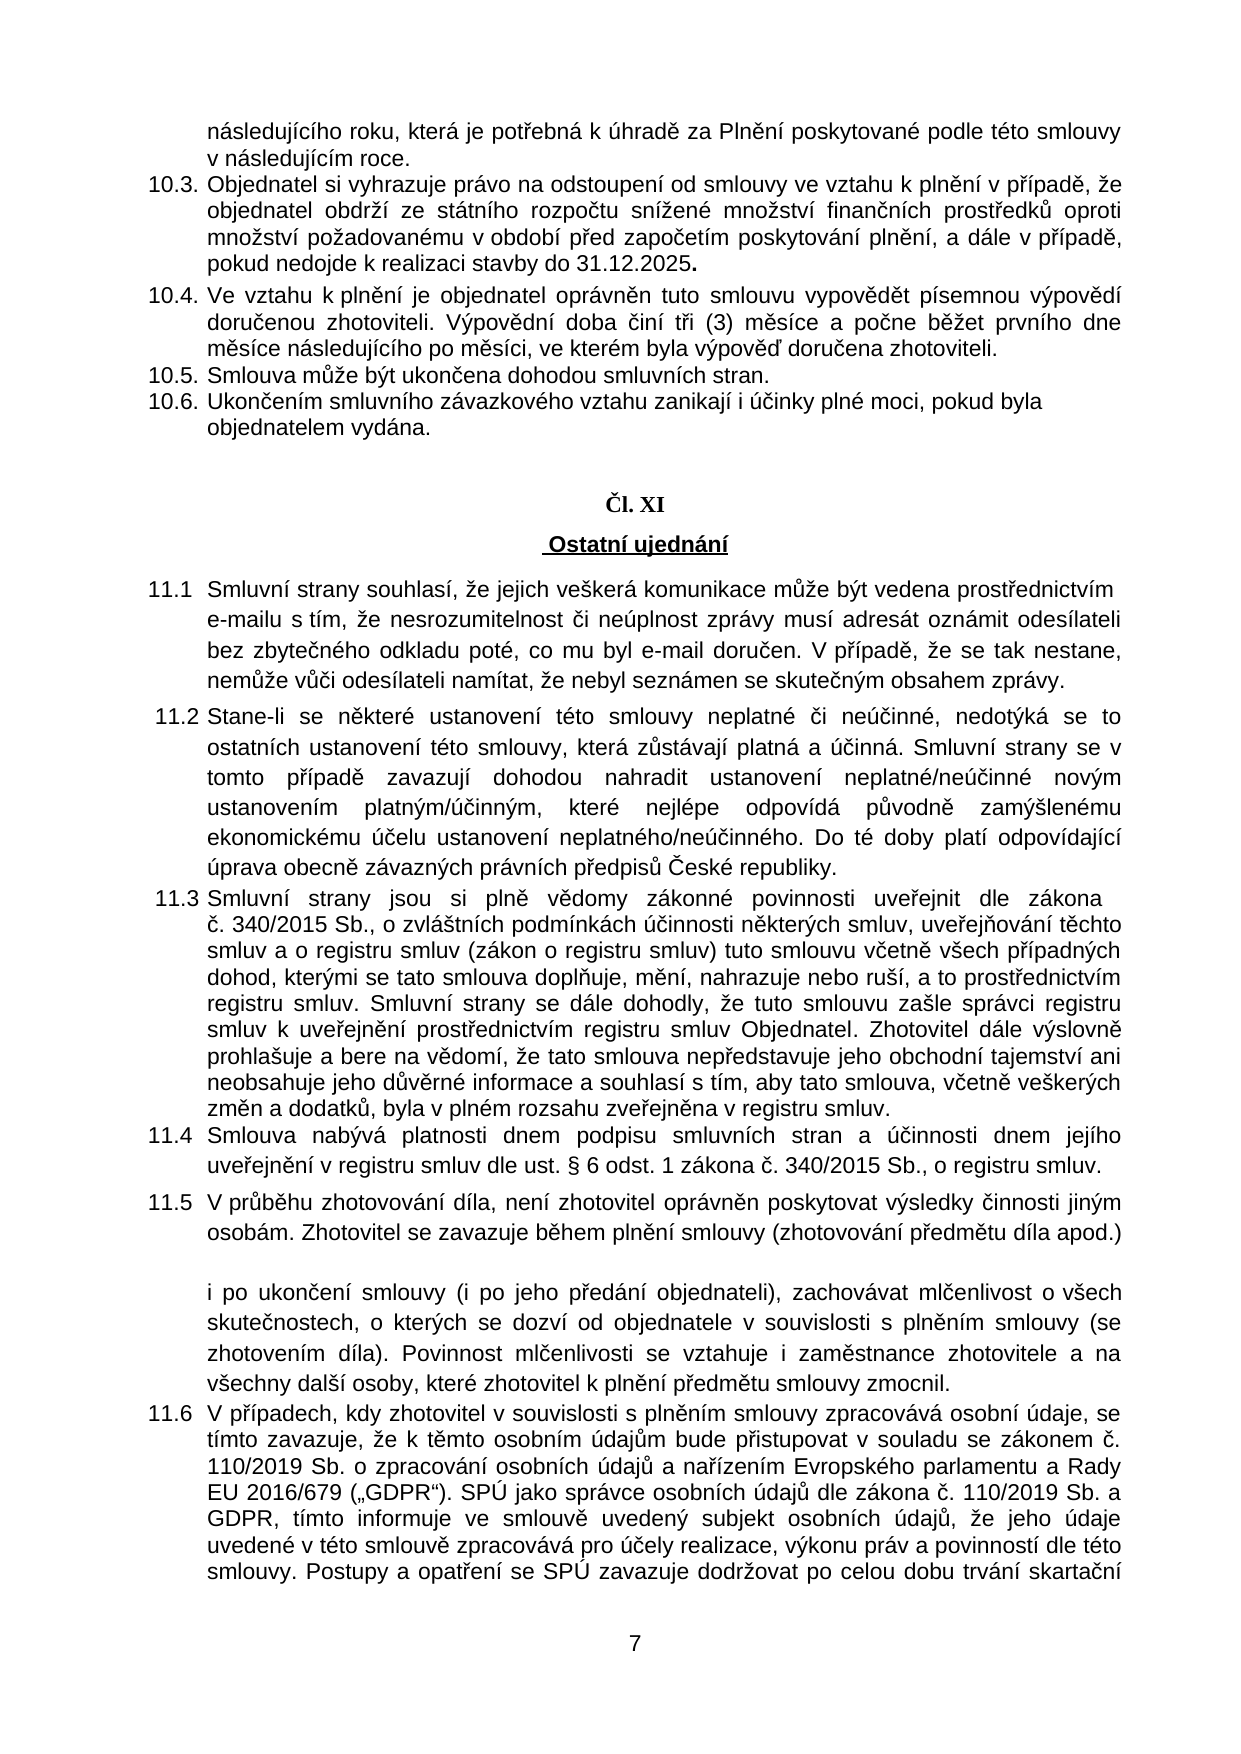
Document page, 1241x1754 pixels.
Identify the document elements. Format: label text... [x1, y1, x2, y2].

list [148, 118, 1122, 171]
subtitle Ostatní ujednání [148, 531, 1122, 557]
list Objednatel si vyhrazuje právo na odstoupení od smlouvy ve vztahu k plnění v případě, že objednatel obdrží ze státního rozpočtu snížené množství finančních prostředků oproti množství požadovanému v období před započetím poskytování plnění, a dále v případě, pokud nedojde k realizaci stavby do 31.12.2025. [148, 171, 1122, 276]
list Smluvní strany jsou si plně vědomy zákonné povinnosti uveřejnit dle zákona č. 340/2015 Sb., o zvláštních podmínkách účinnosti některých smluv, uveřejňování těchto smluv a o registru smluv (zákon o registru smluv) tuto smlouvu včetně všech případných dohod, kterými se tato smlouva doplňuje, mění, nahrazuje nebo ruší, a to prostřednictvím registru smluv. Smluvní strany se dále dohodly, že tuto smlouvu zašle správci registru smluv k uveřejnění prostřednictvím registru smluv Objednatel. Zhotovitel dále výslovně prohlašuje a bere na vědomí, že tato smlouva nepředstavuje jeho obchodní tajemství ani neobsahuje jeho důvěrné informace a souhlasí s tím, aby tato smlouva, včetně veškerých změn a dodatků, byla v plném rozsahu zveřejněna v registru smluv. [154, 884, 1122, 1122]
list Smlouva může být ukončena dohodou smluvních stran. [148, 362, 1122, 388]
list Ukončením smluvního závazkového vztahu zanikají i účinky plné moci, pokud byla objednatelem vydána. [148, 388, 1122, 441]
list V průběhu zhotovování díla, není zhotovitel oprávněn poskytovat výsledky činnosti jiným osobám. Zhotovitel se zavazuje během plnění smlouvy (zhotovování předmětu díla apod.) i po ukončení smlouvy (i po jeho předání objednateli), zachovávat mlčenlivost o všech skutečnostech, o kterých se dozví od objednatele v souvislosti s plněním smlouvy (se zhotovením díla). Povinnost mlčenlivosti se vztahuje i zaměstnance zhotovitele a na všechny další osoby, které zhotovitel k plnění předmětu smlouvy zmocnil. [148, 1188, 1122, 1396]
list Ve vztahu k plnění je objednatel oprávněn tuto smlouvu vypovědět písemnou výpovědí doručenou zhotoviteli. Výpovědní doba činí tři (3) měsíce a počne běžet prvního dne měsíce následujícího po měsíci, ve kterém byla výpověď doručena zhotoviteli. [148, 282, 1122, 362]
list Smluvní strany souhlasí, že jejich veškerá komunikace může být vedena prostřednictvím e-mailu s tím, že nesrozumitelnost či neúplnost zprávy musí adresát oznámit odesílateli bez zbytečného odkladu poté, co mu byl e-mail doručen. V případě, že se tak nestane, nemůže vůči odesílateli namítat, že nebyl seznámen se skutečným obsahem zprávy. [148, 576, 1122, 693]
subtitle Čl. XI [148, 491, 1122, 517]
list Smlouva nabývá platnosti dnem podpisu smluvních stran a účinnosti dnem jejího uveřejnění v registru smluv dle ust. § 6 odst. 1 zákona č. 340/2015 Sb., o registru smluv. [148, 1122, 1122, 1178]
list Stane-li se některé ustanovení této smlouvy neplatné či neúčinné, nedotýká se to ostatních ustanovení této smlouvy, která zůstávají platná a účinná. Smluvní strany se v tomto případě zavazují dohodou nahradit ustanovení neplatné/neúčinné novým ustanovením platným/účinným, které nejlépe odpovídá původně zamýšlenému ekonomickému účelu ustanovení neplatného/neúčinného. Do té doby platí odpovídající úprava obecně závazných právních předpisů České republiky. [154, 703, 1122, 881]
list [148, 1400, 1122, 1584]
